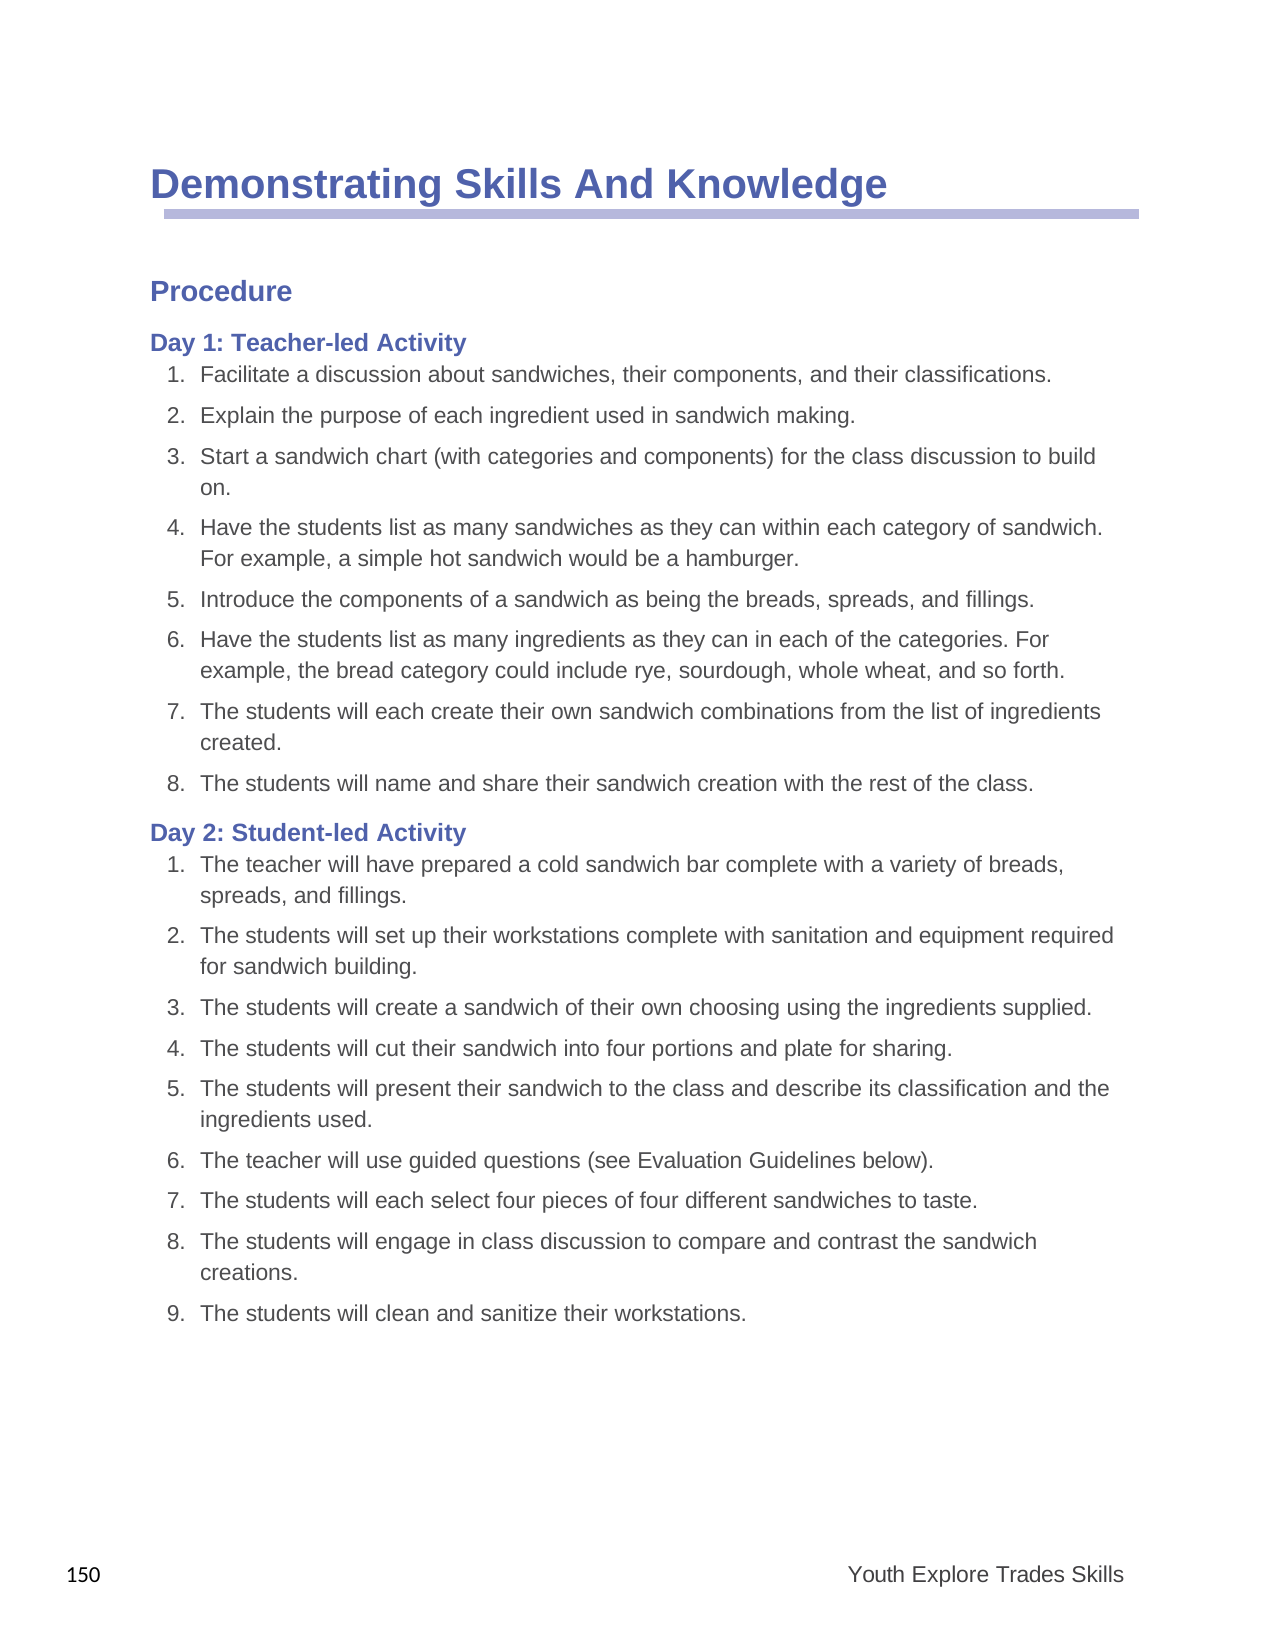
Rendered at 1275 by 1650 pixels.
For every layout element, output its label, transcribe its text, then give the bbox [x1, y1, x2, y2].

subtitle Day 1: Teacher-led Activity [150, 328, 1183, 357]
list The students will engage in class discussion to compare and contrast the sandwich creations. [167, 1228, 1041, 1285]
list The teacher will use guided questions (see Evaluation Guidelines below). [167, 1147, 1183, 1173]
list Have the students list as many ingredients as they can in each of the categories. For example, the bread category could include rye, sourdough, whole wheat, and so forth. [167, 626, 1067, 684]
list The students will each select four pieces of four different sandwiches to taste. [167, 1187, 1183, 1214]
list Start a sandwich chart (with categories and components) for the class discussion to build on. [167, 443, 1098, 500]
list The students will create a sandwich of their own choosing using the ingredients supplied. [167, 994, 1183, 1020]
list Have the students list as many sandwiches as they can within each category of sandwich. For example, a simple hot sandwich would be a hamburger. [167, 514, 1104, 572]
list The students will present their sandwich to the class and describe its classification and the ingredients used. [167, 1075, 1114, 1132]
list Facilitate a discussion about sandwiches, their components, and their classifications. [167, 361, 1183, 388]
list The teacher will have prepared a cold sandwich bar complete with a variety of breads, spreads, and fillings. [167, 851, 1067, 908]
list The students will cut their sandwich into four portions and plate for sharing. [167, 1034, 1183, 1061]
subtitle Procedure [150, 274, 1183, 308]
list The students will each create their own sandwich combinations from the list of ingredients created. [167, 698, 1104, 755]
list Explain the purpose of each ingredient used in sandwich making. [167, 402, 1183, 428]
list Introduce the components of a sandwich as being the breads, spreads, and fillings. [167, 586, 1183, 612]
subtitle Day 2: Student-led Activity [150, 818, 1183, 846]
list The students will set up their workstations complete with sanitation and equipment required for sandwich building. [167, 922, 1116, 980]
list The students will name and share their sandwich creation with the rest of the class. [167, 769, 1183, 796]
list The students will clean and sanitize their workstations. [167, 1299, 1183, 1326]
subtitle Demonstrating Skills And Knowledge [150, 160, 1183, 208]
